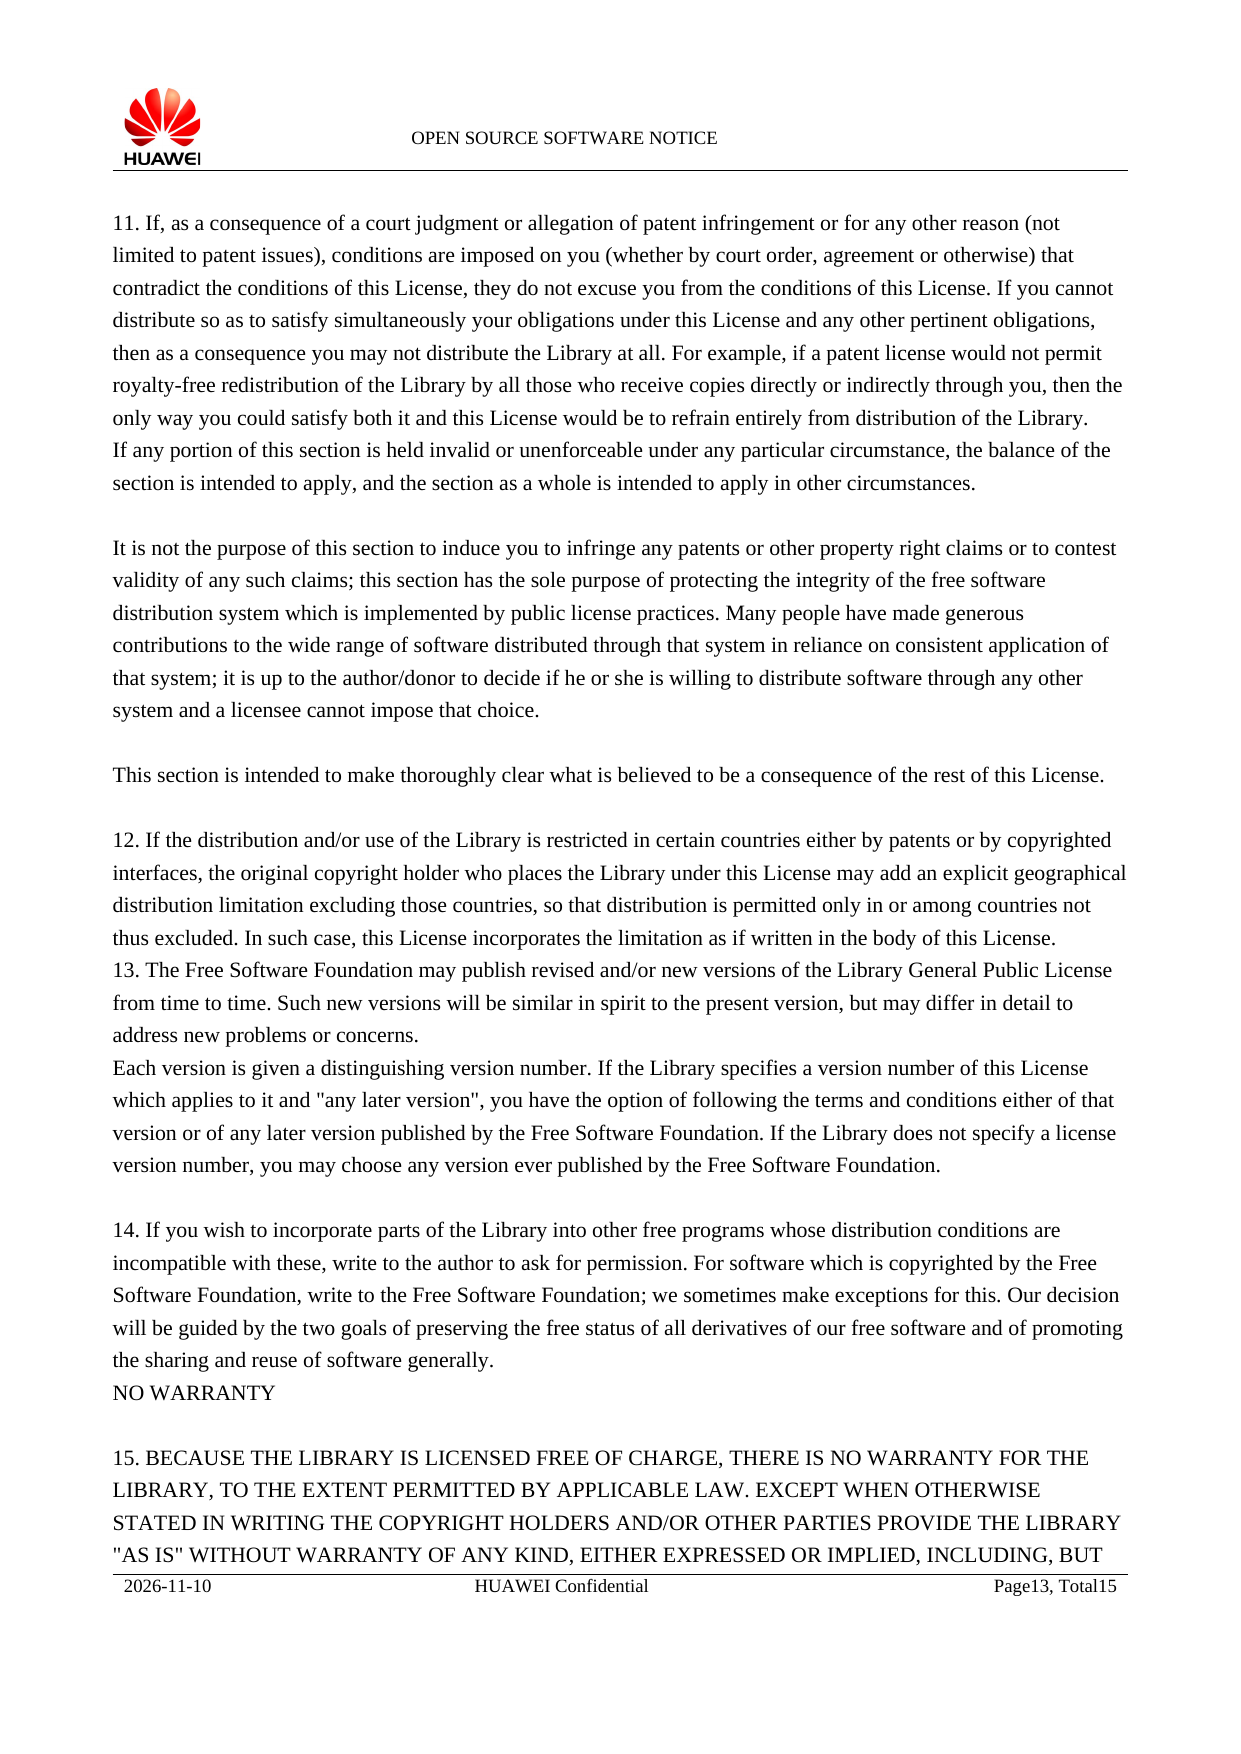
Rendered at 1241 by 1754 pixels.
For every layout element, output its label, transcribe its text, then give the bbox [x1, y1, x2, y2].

picture [124, 88, 201, 165]
